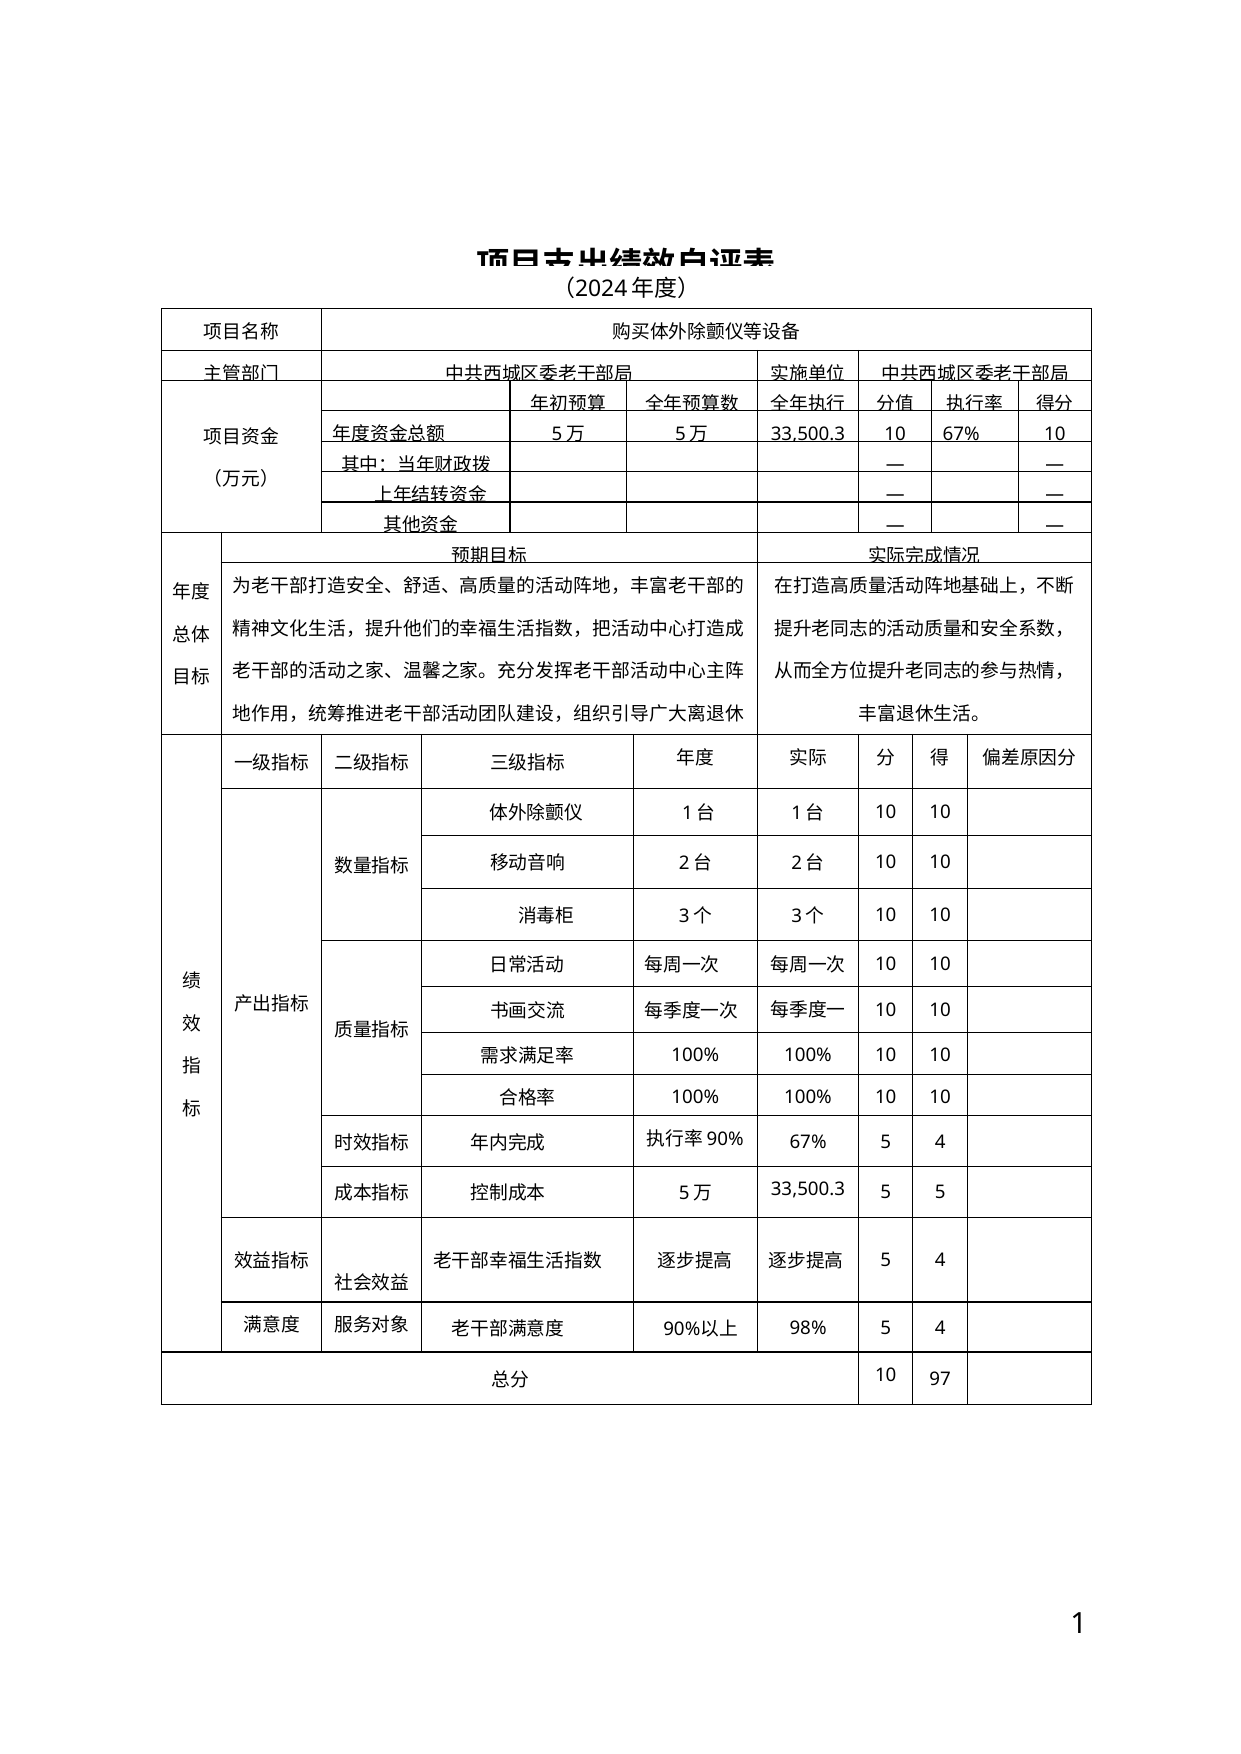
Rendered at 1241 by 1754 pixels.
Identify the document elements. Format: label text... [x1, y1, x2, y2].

table_cell 时效指标 [322, 1116, 421, 1166]
table_cell 10 [859, 941, 912, 986]
table_cell 社会效益指标 [322, 1218, 421, 1301]
table_cell [758, 442, 858, 471]
table_cell — [859, 472, 931, 501]
table_cell 总分 [162, 1353, 858, 1404]
table_cell 4 [913, 1303, 967, 1351]
table_cell 上年结转资金 [322, 472, 509, 501]
table_cell 10 [913, 1033, 967, 1074]
table_cell 98% [758, 1303, 858, 1351]
table_cell 执行率 [932, 381, 1018, 410]
table_cell 33,500.31 [758, 1167, 858, 1217]
table_cell 在打造高质量活动阵地基础上，不断提升老同志的活动质量和安全系数，从而全方位提升老同志的参与热情，丰富退休生活。 [758, 563, 1091, 734]
table_cell 三级指标 [422, 735, 633, 788]
table_cell 执行率90%以上 [634, 1116, 757, 1166]
table_cell 体外除颤仪 [422, 789, 633, 834]
table_cell 为老干部打造安全、舒适、高质量的活动阵地，丰富老干部的精神文化生活，提升他们的幸福生活指数，把活动中心打造成老干部的活动之家、温馨之家。充分发挥老干部活动中心主阵地作用，统筹推进老干部活动团队建设，组织引导广大离退休干部发挥余热传播正能量。 [222, 563, 757, 734]
table_cell 购买体外除颤仪等设备 [322, 309, 1091, 350]
table_cell 5 [913, 1167, 967, 1217]
table_cell 日常活动 [422, 941, 633, 986]
table_cell [758, 472, 858, 501]
table_cell 5 [859, 1303, 912, 1351]
table_cell 数量指标 [322, 789, 421, 940]
table_cell 中共西城区委老干部局 [322, 351, 757, 380]
table_cell 10 [859, 789, 912, 834]
table_cell 需求满足率 [422, 1033, 633, 1074]
table_cell [968, 941, 1091, 986]
table_cell 10 [913, 836, 967, 888]
table_cell 每周一次 [634, 941, 757, 986]
table_cell 质量指标 [322, 941, 421, 1115]
table_cell 100% [758, 1033, 858, 1074]
table_cell 10 [913, 1075, 967, 1115]
table_cell 合格率 [422, 1075, 633, 1115]
table_cell 97 [913, 1353, 967, 1404]
table_cell 实施单位 [758, 351, 858, 380]
table_cell 项目资金 （万元） [162, 381, 321, 532]
table_cell 5 [859, 1167, 912, 1217]
table_cell 其中：当年财政拨款 [322, 442, 509, 471]
table_cell 二级指标 [322, 735, 421, 788]
table_cell 10 [859, 889, 912, 940]
table_cell 逐步提高 [634, 1218, 757, 1301]
table_cell [968, 1116, 1091, 1166]
table_cell 3个 [634, 889, 757, 940]
table_cell 老干部满意度 [422, 1303, 633, 1351]
table_cell 得分 [913, 735, 967, 788]
table_cell 得分 [1019, 381, 1091, 410]
table_cell 10 [1019, 411, 1091, 441]
table_cell [511, 472, 626, 501]
table_cell 满意度 指标 [222, 1303, 321, 1351]
table_cell 产出指标 [222, 789, 321, 1217]
table_cell （2024年度） [161, 266, 1091, 308]
table_cell 年度 指标值 [634, 735, 757, 788]
table_cell 90%以上 [634, 1303, 757, 1351]
table_cell [968, 1218, 1091, 1301]
table_cell 成本指标 [322, 1167, 421, 1217]
table_cell [511, 442, 626, 471]
table_cell 10 [913, 789, 967, 834]
table_cell 实际 完成值 [758, 735, 858, 788]
table_cell [968, 987, 1091, 1032]
table_cell [758, 503, 858, 532]
table_cell 年内完成 [422, 1116, 633, 1166]
table_cell 1台 [634, 789, 757, 834]
table_cell 书画交流 [422, 987, 633, 1032]
table_cell 2台 [758, 836, 858, 888]
table_cell 实际完成情况 [758, 533, 1091, 562]
table_cell 服务对象满意度指标 [322, 1303, 421, 1351]
table_cell 5万 [634, 1167, 757, 1217]
table_cell 效益指标 [222, 1218, 321, 1301]
table_cell 项目名称 [162, 309, 321, 350]
table_cell 消毒柜 [422, 889, 633, 940]
table_header 项目支出绩效自评表 [161, 220, 1091, 266]
table_cell [968, 889, 1091, 940]
table_cell 67% [758, 1116, 858, 1166]
table_cell [322, 381, 509, 410]
table_cell 1台 [758, 789, 858, 834]
table_cell [968, 1033, 1091, 1074]
table_cell [968, 836, 1091, 888]
table_cell 10 [859, 836, 912, 888]
table_cell 100 [859, 1353, 912, 1404]
table_cell 偏差原因分析及改进措施 [968, 735, 1091, 788]
table_cell [627, 472, 757, 501]
table_cell — [1019, 442, 1091, 471]
table_cell 逐步提高 [758, 1218, 858, 1301]
table_cell 10 [859, 1033, 912, 1074]
table_cell [932, 442, 1018, 471]
table_cell 全年预算数 [627, 381, 757, 410]
table_cell 5万 [511, 411, 626, 441]
table_cell [968, 1353, 1091, 1404]
table_cell — [859, 503, 931, 532]
table_cell [932, 472, 1018, 501]
table_cell 年度资金总额 [322, 411, 509, 441]
table_cell — [1019, 472, 1091, 501]
table_cell 5万 [627, 411, 757, 441]
table_cell [627, 442, 757, 471]
table_cell 100% [634, 1033, 757, 1074]
table_cell 分值 [859, 381, 931, 410]
table_cell 100% [758, 1075, 858, 1115]
table_cell [932, 503, 1018, 532]
table_cell 每季度一次 [758, 987, 858, 1032]
table_cell 全年执行数 [758, 381, 858, 410]
table_cell 一级指标 [222, 735, 321, 788]
table_cell 3个 [758, 889, 858, 940]
table_cell [968, 1075, 1091, 1115]
table_cell 中共西城区委老干部局 [859, 351, 1091, 380]
table_cell 分值 [859, 735, 912, 788]
table_cell — [859, 442, 931, 471]
table_cell 33,500.31 [758, 411, 858, 441]
table_cell 100% [634, 1075, 757, 1115]
table_cell 4 [913, 1218, 967, 1301]
table_cell [511, 503, 626, 532]
table_cell 10 [859, 987, 912, 1032]
table_cell [968, 1167, 1091, 1217]
table_cell — [1019, 503, 1091, 532]
table_cell 10 [913, 889, 967, 940]
table_cell 控制成本 [422, 1167, 633, 1217]
table_cell 移动音响 [422, 836, 633, 888]
table_cell 10 [859, 1075, 912, 1115]
table_cell 5 [859, 1116, 912, 1166]
table_cell 年初预算数 [511, 381, 626, 410]
table_cell 2台 [634, 836, 757, 888]
table_cell 4 [913, 1116, 967, 1166]
table_cell 每季度一次 [634, 987, 757, 1032]
table_cell 年度总体目标 [162, 533, 221, 734]
table_cell 其他资金 [322, 503, 509, 532]
table_cell 10 [913, 941, 967, 986]
table_cell 绩 效 指 标 [162, 735, 221, 1351]
table_cell 5 [859, 1218, 912, 1301]
table_cell [968, 789, 1091, 834]
table_cell 10 [859, 411, 931, 441]
table_cell [627, 503, 757, 532]
table_cell 主管部门 [162, 351, 321, 380]
table_cell 10 [913, 987, 967, 1032]
table_cell 预期目标 [222, 533, 757, 562]
table_cell 67% [932, 411, 1018, 441]
table_cell [968, 1303, 1091, 1351]
table_cell 每周一次 [758, 941, 858, 986]
table_cell 老干部幸福生活指数 [422, 1218, 633, 1301]
